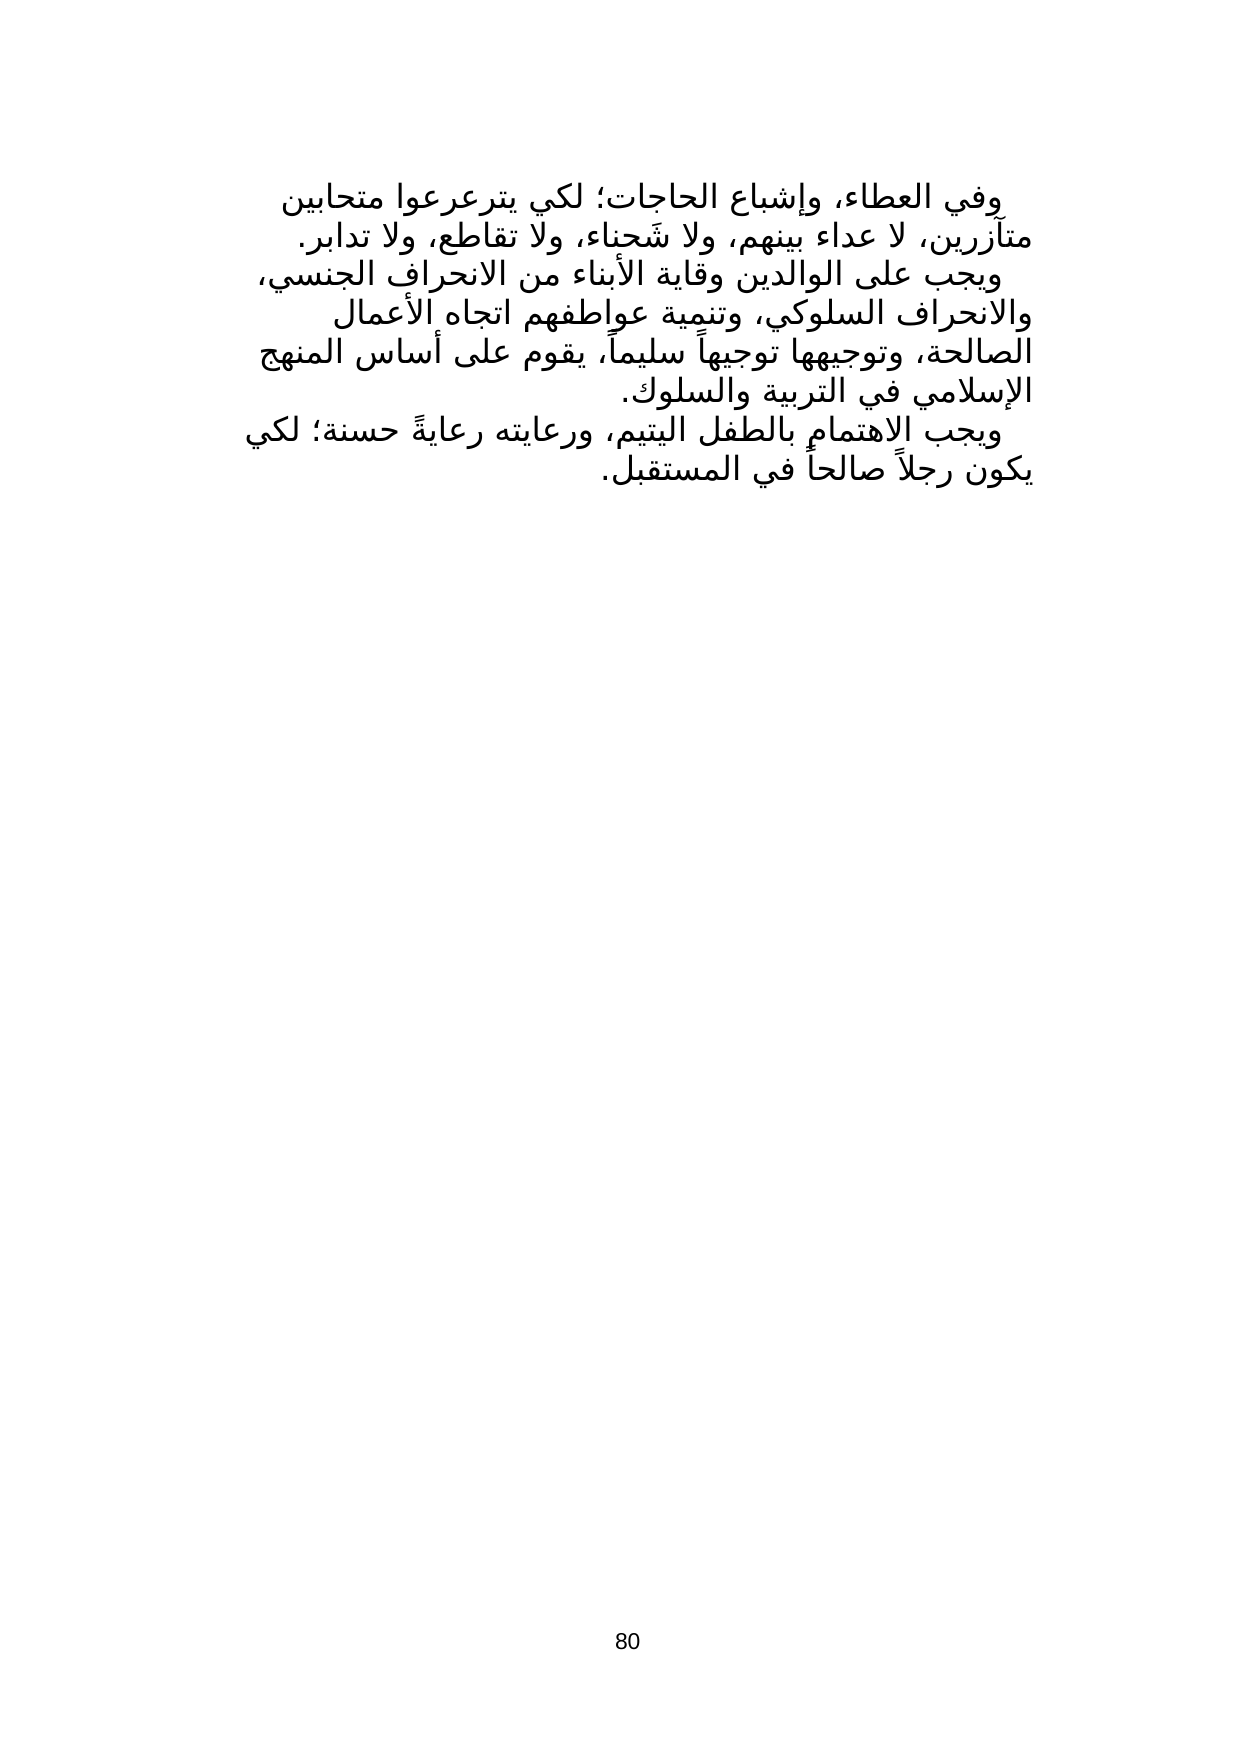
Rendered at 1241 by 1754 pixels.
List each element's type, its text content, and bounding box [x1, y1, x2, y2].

text وفي العطاء، وإشباع الحاجات؛ لكي يترعرعوا متحابين متآزرين، لا عداء بينهم، ولا شَحناء، ولا تقاطع، ولا تدابر. [222, 177, 1033, 255]
text ويجب على الوالدين وقاية الأبناء من الانحراف الجنسي، والانحراف السلوكي، وتنمية عواطفهم اتجاه الأعمال الصالحة، وتوجيهها توجيهاً سليماً، يقوم على أساس المنهج الإسلامي في التربية والسلوك. [222, 255, 1033, 410]
text ويجب الاهتمام بالطفل اليتيم، ورعايته رعايةً حسنة؛ لكي يكون رجلاً صالحاً في المستقبل. [222, 410, 1033, 488]
